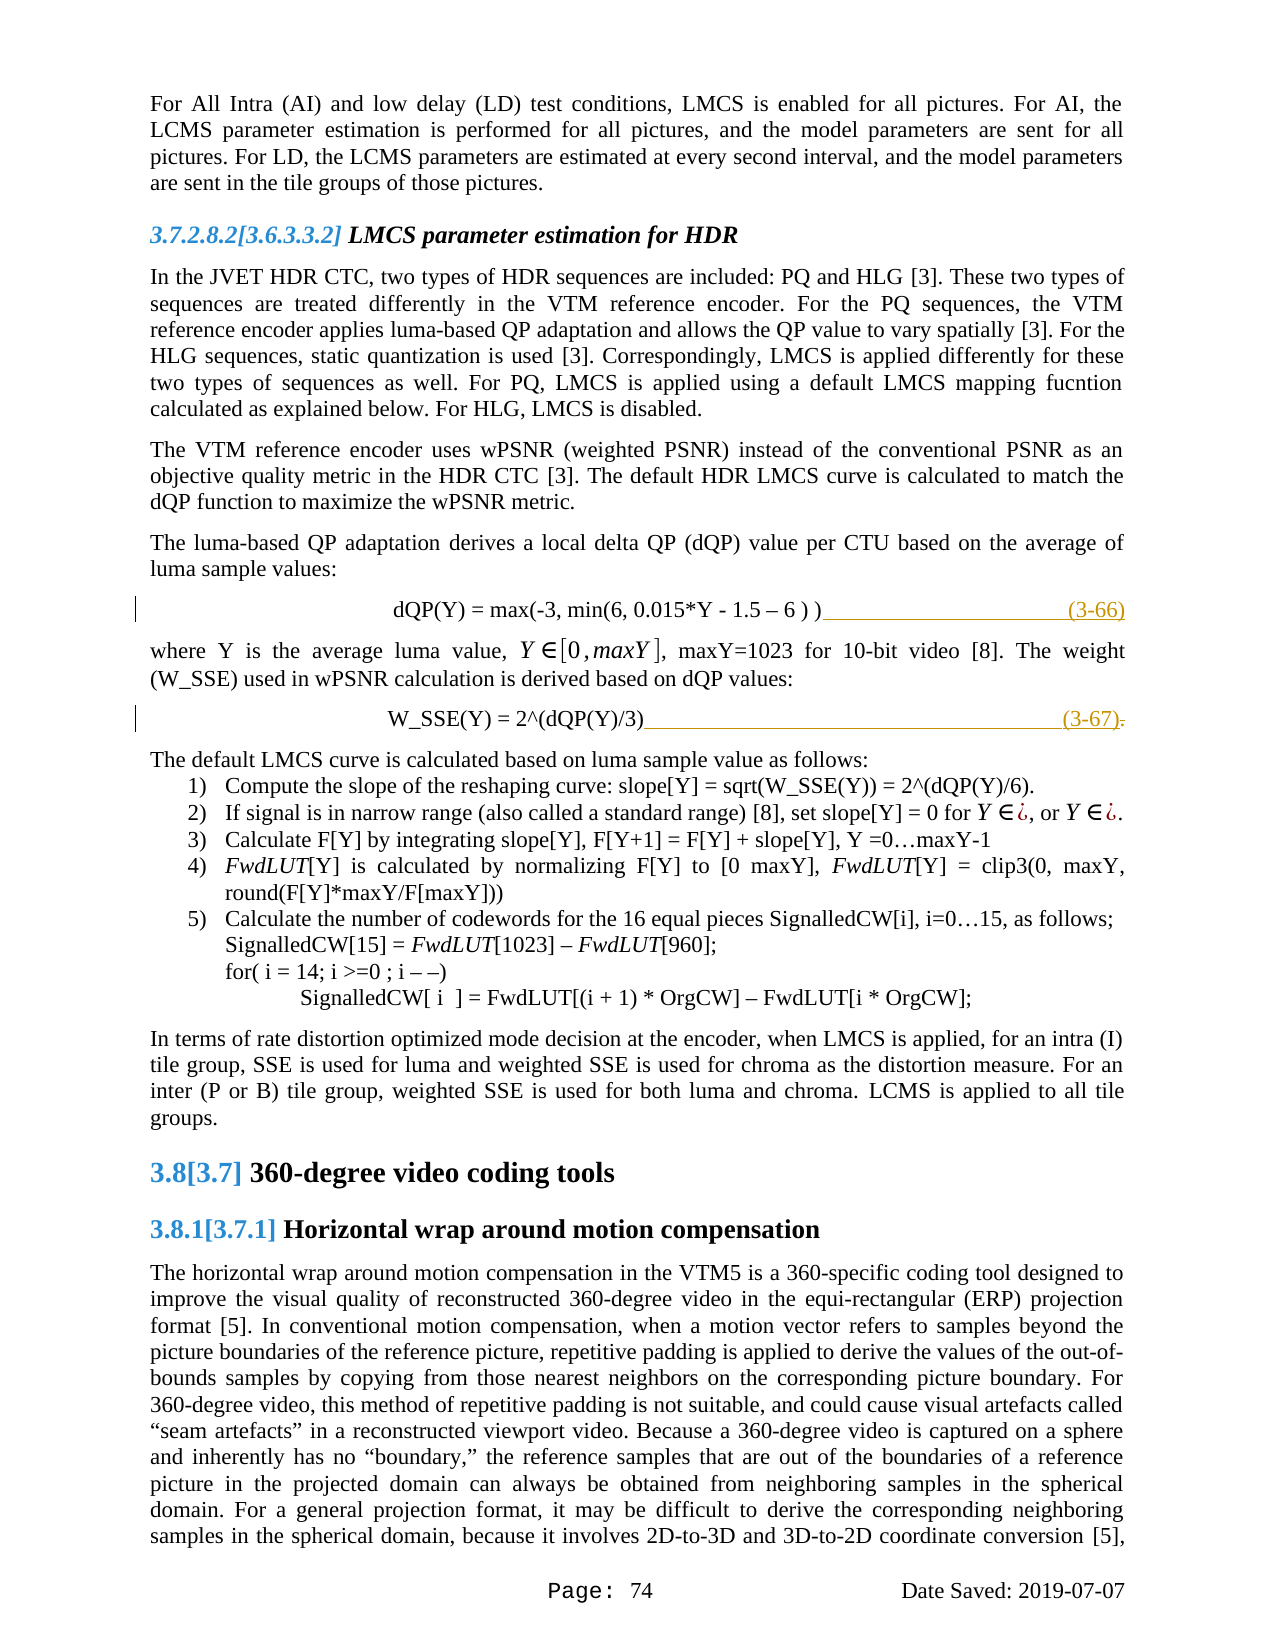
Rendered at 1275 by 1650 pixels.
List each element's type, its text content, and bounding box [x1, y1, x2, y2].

subtitle Horizontal wrap around motion compensation [150, 1214, 1125, 1245]
list SignalledCW[15] = FwdLUT[1023] – FwdLUT[960]; [225, 931, 1125, 958]
text In terms of rate distortion optimized mode decision at the encoder, when LMCS is applied, for an intra (I) tile group, SSE is used for luma and weighted SSE is used for chroma as the distortion measure. For an inter (P or B) tile group, weighted SSE is used for both luma and chroma. LCMS is applied to all tile groups. [150, 1025, 1125, 1130]
subtitle 360-degree video coding tools [150, 1155, 1125, 1189]
list FwdLUT[Y] is calculated by normalizing F[Y] to [0 maxY], FwdLUT[Y] = clip3(0, maxY, round(F[Y]*maxY/F[maxY])) [187, 852, 1125, 905]
text The default LMCS curve is calculated based on luma sample value as follows: [150, 746, 1125, 772]
subtitle LMCS parameter estimation for HDR [150, 220, 1125, 249]
list Calculate F[Y] by integrating slope[Y], F[Y+1] = F[Y] + slope[Y], Y =0…maxY-1 [187, 826, 1125, 852]
text For All Intra (AI) and low delay (LD) test conditions, LMCS is enabled for all pictures. For AI, the LCMS parameter estimation is performed for all pictures, and the model parameters are sent for all pictures. For LD, the LCMS parameters are estimated at every second interval, and the model parameters are sent in the tile groups of those pictures. [150, 90, 1125, 195]
list Compute the slope of the reshaping curve: slope[Y] = sqrt(W_SSE(Y)) = 2^(dQP(Y)/6). [187, 772, 1125, 798]
text In the JVET HDR CTC, two types of HDR sequences are included: PQ and HLG [3]. These two types of sequences are treated differently in the VTM reference encoder. For the PQ sequences, the VTM reference encoder applies luma-based QP adaptation and allows the QP value to vary spatially [3]. For the HLG sequences, static quantization is used [3]. Correspondingly, LMCS is applied differently for these two types of sequences as well. For PQ, LMCS is applied using a default LMCS mapping fucntion calculated as explained below. For HLG, LMCS is disabled. [150, 263, 1125, 421]
list If signal is in narrow range (also called a standard range) [8], set slope[Y] = 0 for , or . [187, 798, 1125, 826]
text where Y is the average luma value, , maxY=1023 for 10-bit video [8]. The weight (W_SSE) used in wPSNR calculation is derived based on dQP values: [150, 636, 1125, 691]
text dQP(Y) = max(-3, min(6, 0.015*Y - 1.5 – 6 ) )66 [150, 596, 1125, 622]
text W_SSE(Y) = 2^(dQP(Y)/3)67 [150, 705, 1125, 732]
list SignalledCW[ i ] = FwdLUT[(i + 1) * OrgCW] – FwdLUT[i * OrgCW]; [225, 984, 1125, 1011]
list Calculate the number of codewords for the 16 equal pieces SignalledCW[i], i=0…15, as follows; [187, 905, 1125, 931]
text The VTM reference encoder uses wPSNR (weighted PSNR) instead of the conventional PSNR as an objective quality metric in the HDR CTC [3]. The default HDR LMCS curve is calculated to match the dQP function to maximize the wPSNR metric. [150, 436, 1125, 515]
list for( i = 14; i >=0 ; i – –) [225, 958, 1125, 984]
text The luma-based QP adaptation derives a local delta QP (dQP) value per CTU based on the average of luma sample values: [150, 529, 1125, 582]
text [150, 1259, 1125, 1549]
